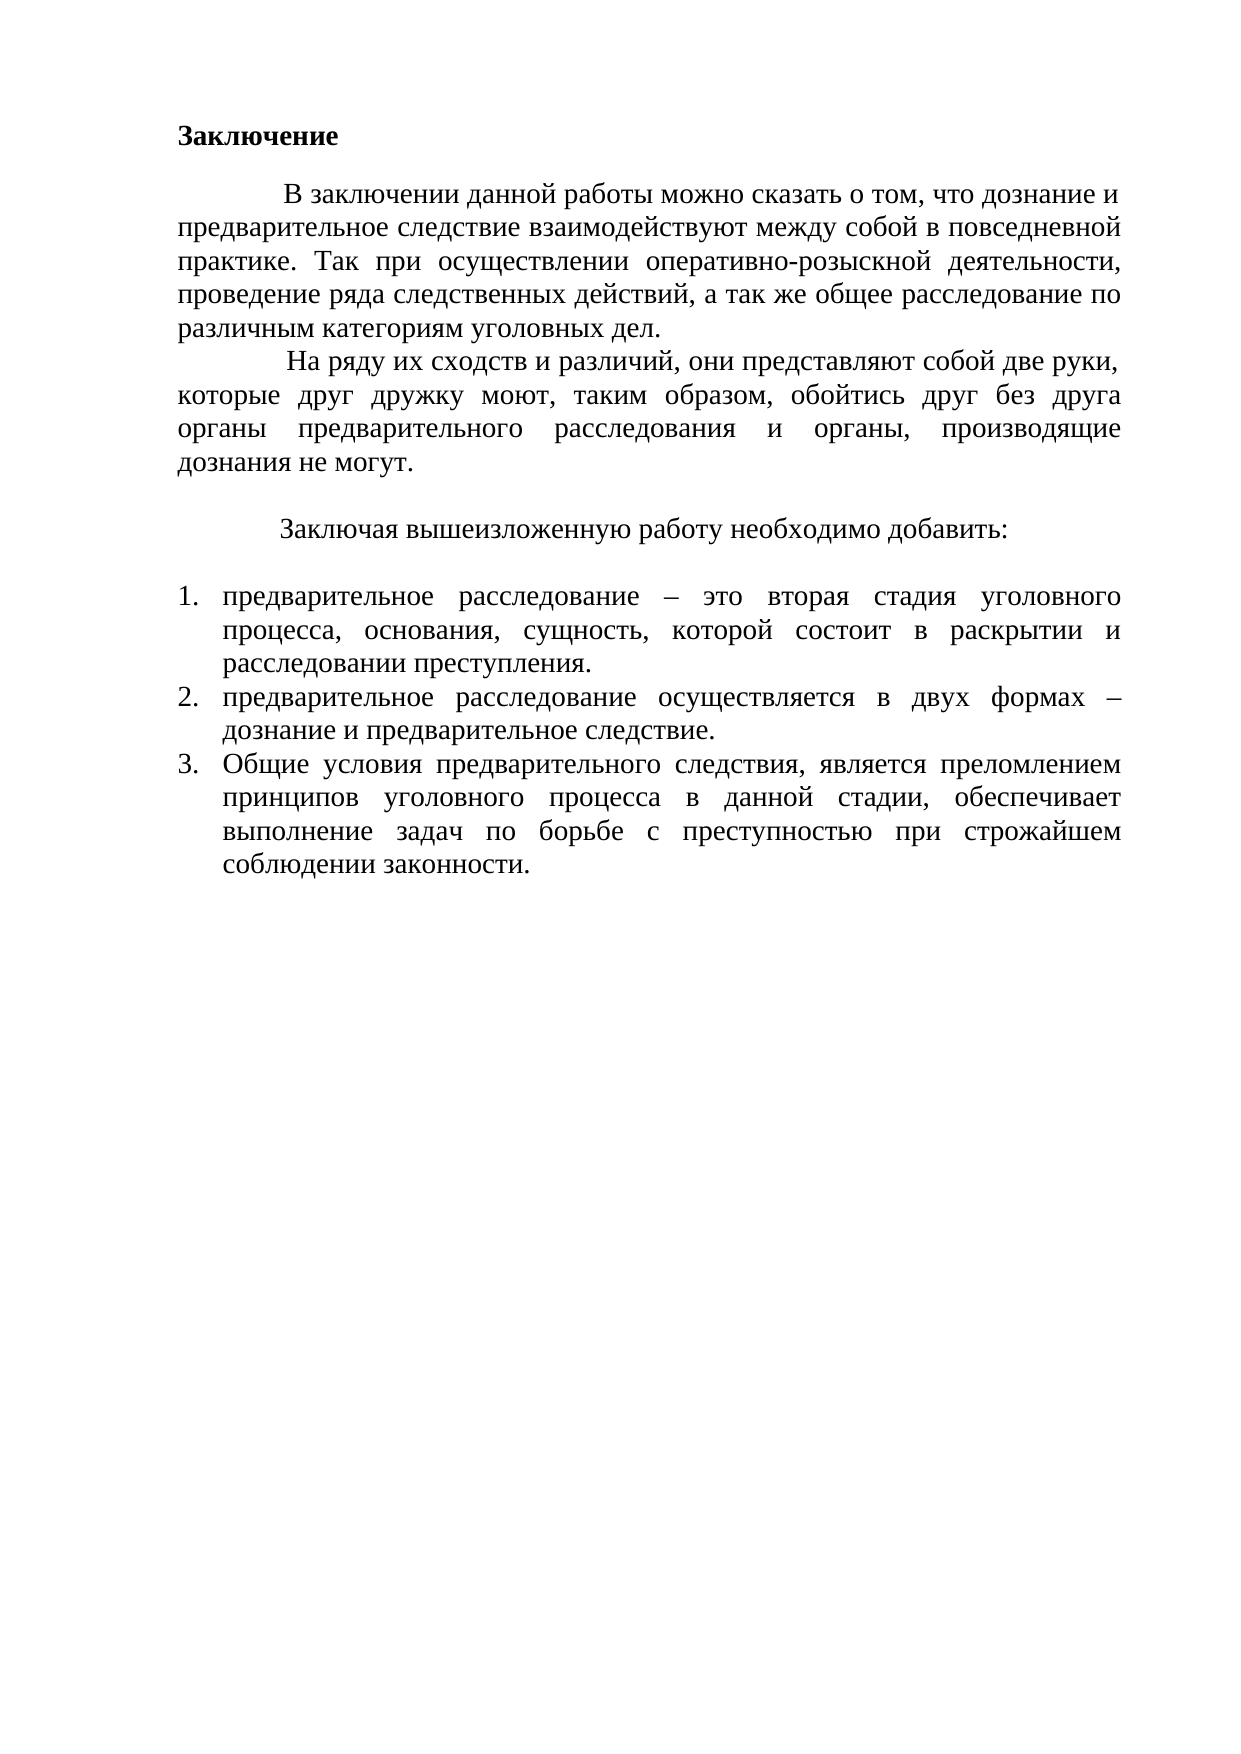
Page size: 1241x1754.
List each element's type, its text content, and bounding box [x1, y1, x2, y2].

subtitle Заключение [177, 118, 1122, 152]
list Общие условия предварительного следствия, является преломлением принципов уголовного процесса в данной стадии, обеспечивает выполнение задач по борьбе с преступностью при строжайшем соблюдении законности. [177, 746, 1122, 880]
text В заключении данной работы можно сказать о том, что дознание и предварительное следствие взаимодействуют между собой в повседневной практике. Так при осуществлении оперативно-розыскной деятельности, проведение ряда следственных действий, а так же общее расследование по различным категориям уголовных дел. [177, 176, 1122, 343]
text На ряду их сходств и различий, они представляют собой две руки, которые друг дружку моют, таким образом, обойтись друг без друга органы предварительного расследования и органы, производящие дознания не могут. [177, 343, 1122, 478]
text Заключая вышеизложенную работу необходимо добавить: [177, 511, 1122, 545]
list предварительное расследование осуществляется в двух формах – дознание и предварительное следствие. [177, 679, 1122, 746]
list предварительное расследование – это вторая стадия уголовного процесса, основания, сущность, которой состоит в раскрытии и расследовании преступления. [177, 578, 1122, 679]
